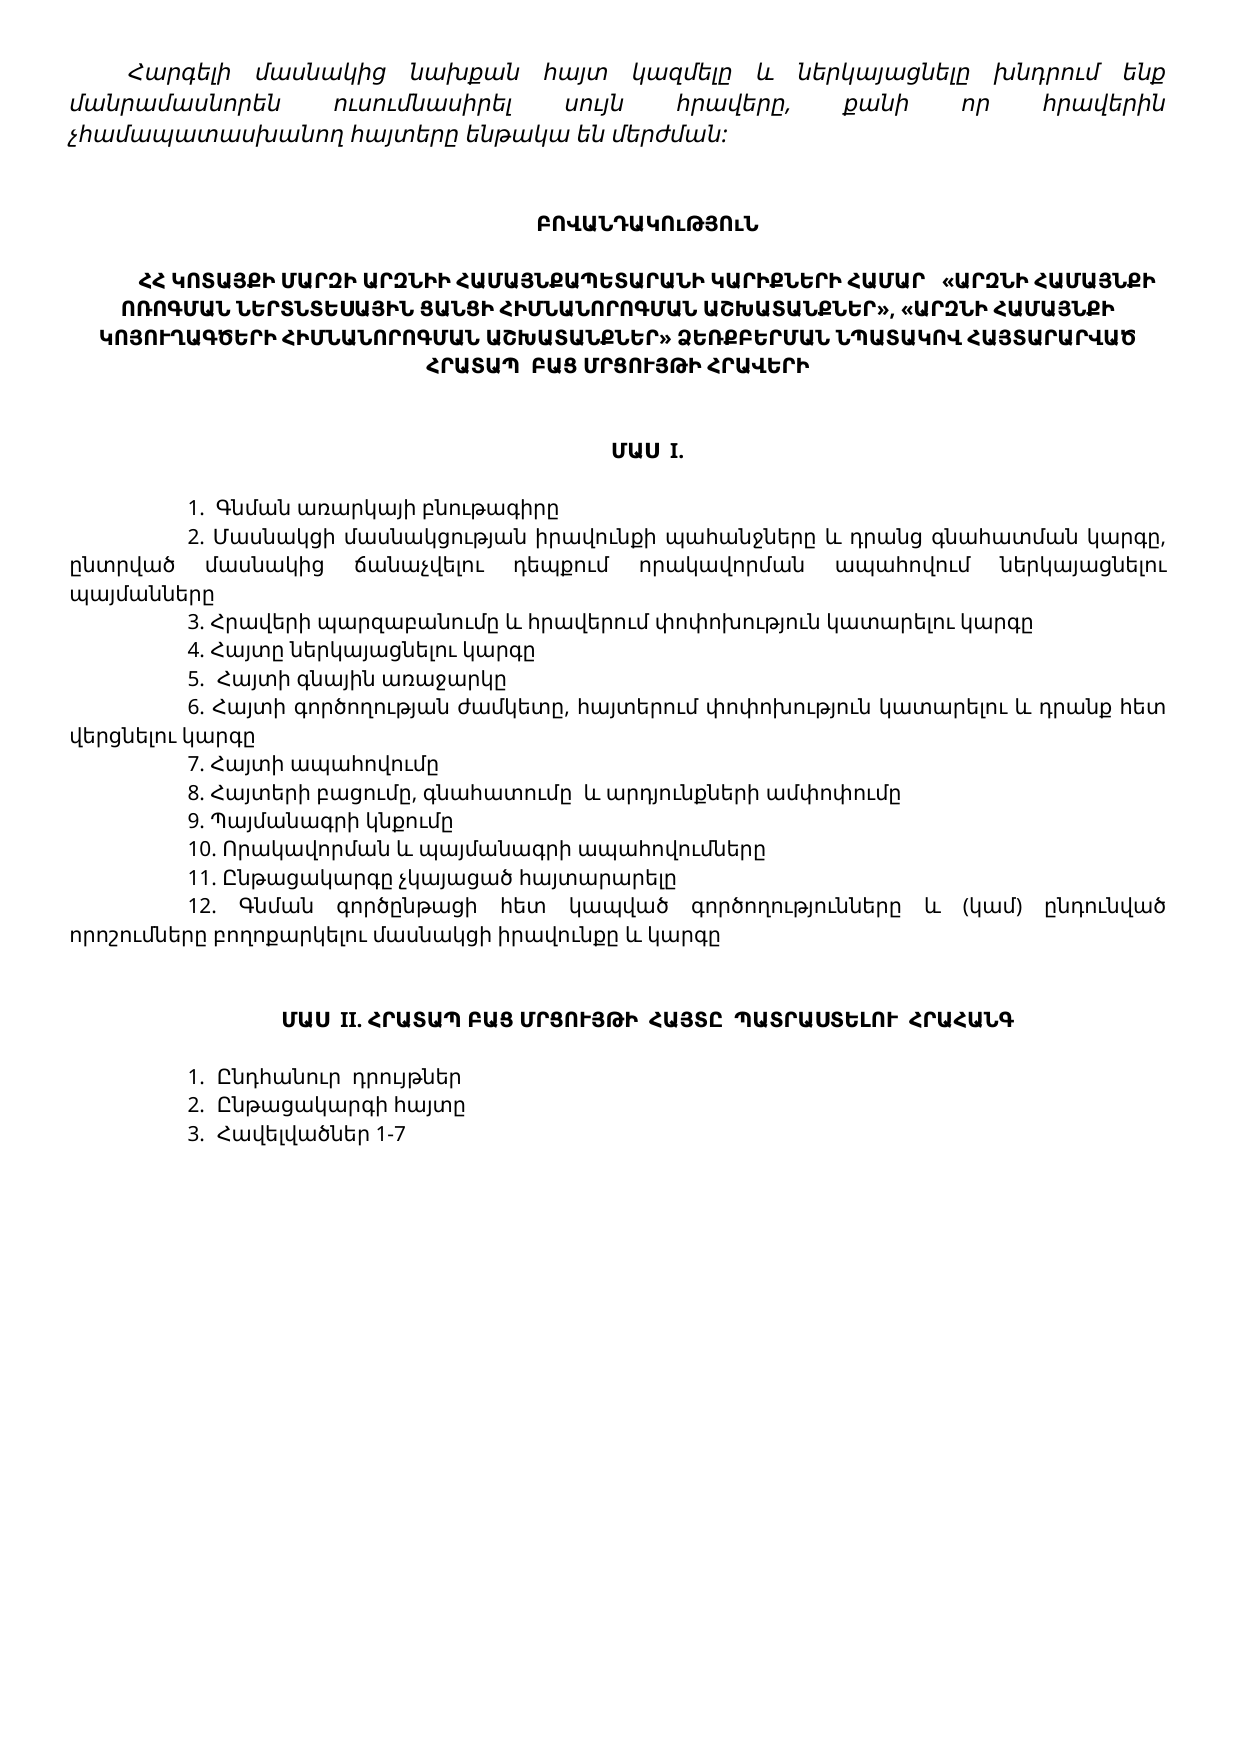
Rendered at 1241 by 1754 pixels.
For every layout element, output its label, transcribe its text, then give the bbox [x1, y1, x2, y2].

text 3. Հավելվածներ 1-7 [69, 1119, 1167, 1147]
text Հարգելի մասնակից նախքան հայտ կազմելը և ներկայացնելը խնդրում ենք մանրամասնորեն ուսումնասիրել սույն հրավերը, քանի որ հրավերին չհամապատասխանող հայտերը ենթակա են մերժման: [69, 56, 1167, 149]
text 10. Որակավորման և պայմանագրի ապահովումները [69, 834, 1167, 863]
text 1. Ընդհանուր դրույթներ [69, 1062, 1167, 1091]
text 12. Գնման գործընթացի հետ կապված գործողությունները և (կամ) ընդունված որոշումները բողոքարկելու մասնակցի իրավունքը և կարգը [69, 891, 1167, 948]
text 2. Մասնակցի մասնակցության իրավունքի պահանջները և դրանց գնահատման կարգը, ընտրված մասնակից ճանաչվելու դեպքում որակավորման ապահովում ներկայացնելու պայմանները [69, 522, 1167, 607]
text 5. Հայտի գնային առաջարկը [69, 664, 1167, 692]
text 8. Հայտերի բացումը, գնահատումը և արդյունքների ամփոփումը [69, 778, 1167, 806]
text 9. Պայմանագրի կնքումը [69, 806, 1167, 834]
text ԲՈՎԱՆԴԱԿՈւԹՅՈւՆ [69, 209, 1167, 237]
text 4. Հայտը ներկայացնելու կարգը [69, 636, 1167, 664]
text 1. Գնման առարկայի բնութագիրը [69, 493, 1167, 522]
text 2. Ընթացակարգի հայտը [69, 1091, 1167, 1119]
text 7. Հայտի ապահովումը [69, 749, 1167, 778]
text ՄԱՍ I. [69, 436, 1167, 465]
text ՀՀ ԿՈՏԱՅՔԻ ՄԱՐԶԻ ԱՐԶՆԻԻ ՀԱՄԱՅՆՔԱՊԵՏԱՐԱՆԻ ԿԱՐԻՔՆԵՐԻ ՀԱՄԱՐ «ԱՐԶՆԻ ՀԱՄԱՅՆՔԻ ՈՌՈԳՄԱՆ ՆԵՐՏՆՏԵՍԱՅԻՆ ՑԱՆՑԻ ՀԻՄՆԱՆՈՐՈԳՄԱՆ ԱՇԽԱՏԱՆՔՆԵՐ», «ԱՐԶՆԻ ՀԱՄԱՅՆՔԻ ԿՈՅՈՒՂԱԳԾԵՐԻ ՀԻՄՆԱՆՈՐՈԳՄԱՆ ԱՇԽԱՏԱՆՔՆԵՐ» ՁԵՌՔԲԵՐՄԱՆ ՆՊԱՏԱԿՈՎ ՀԱՅՏԱՐԱՐՎԱԾ ՀՐԱՏԱՊ ԲԱՑ ՄՐՑՈՒՅԹԻ ՀՐԱՎԵՐԻ [69, 266, 1167, 379]
text 3. Հրավերի պարզաբանումը և հրավերում փոփոխություն կատարելու կարգը [69, 607, 1167, 636]
text 6. Հայտի գործողության ժամկետը, հայտերում փոփոխություն կատարելու և դրանք հետ վերցնելու կարգը [69, 692, 1167, 749]
text ՄԱՍ II. ՀՐԱՏԱՊ ԲԱՑ ՄՐՑՈՒՅԹԻ ՀԱՅՏԸ ՊԱՏՐԱՍՏԵԼՈՒ ՀՐԱՀԱՆԳ [69, 1005, 1167, 1034]
text 11. Ընթացակարգը չկայացած հայտարարելը [69, 863, 1167, 891]
